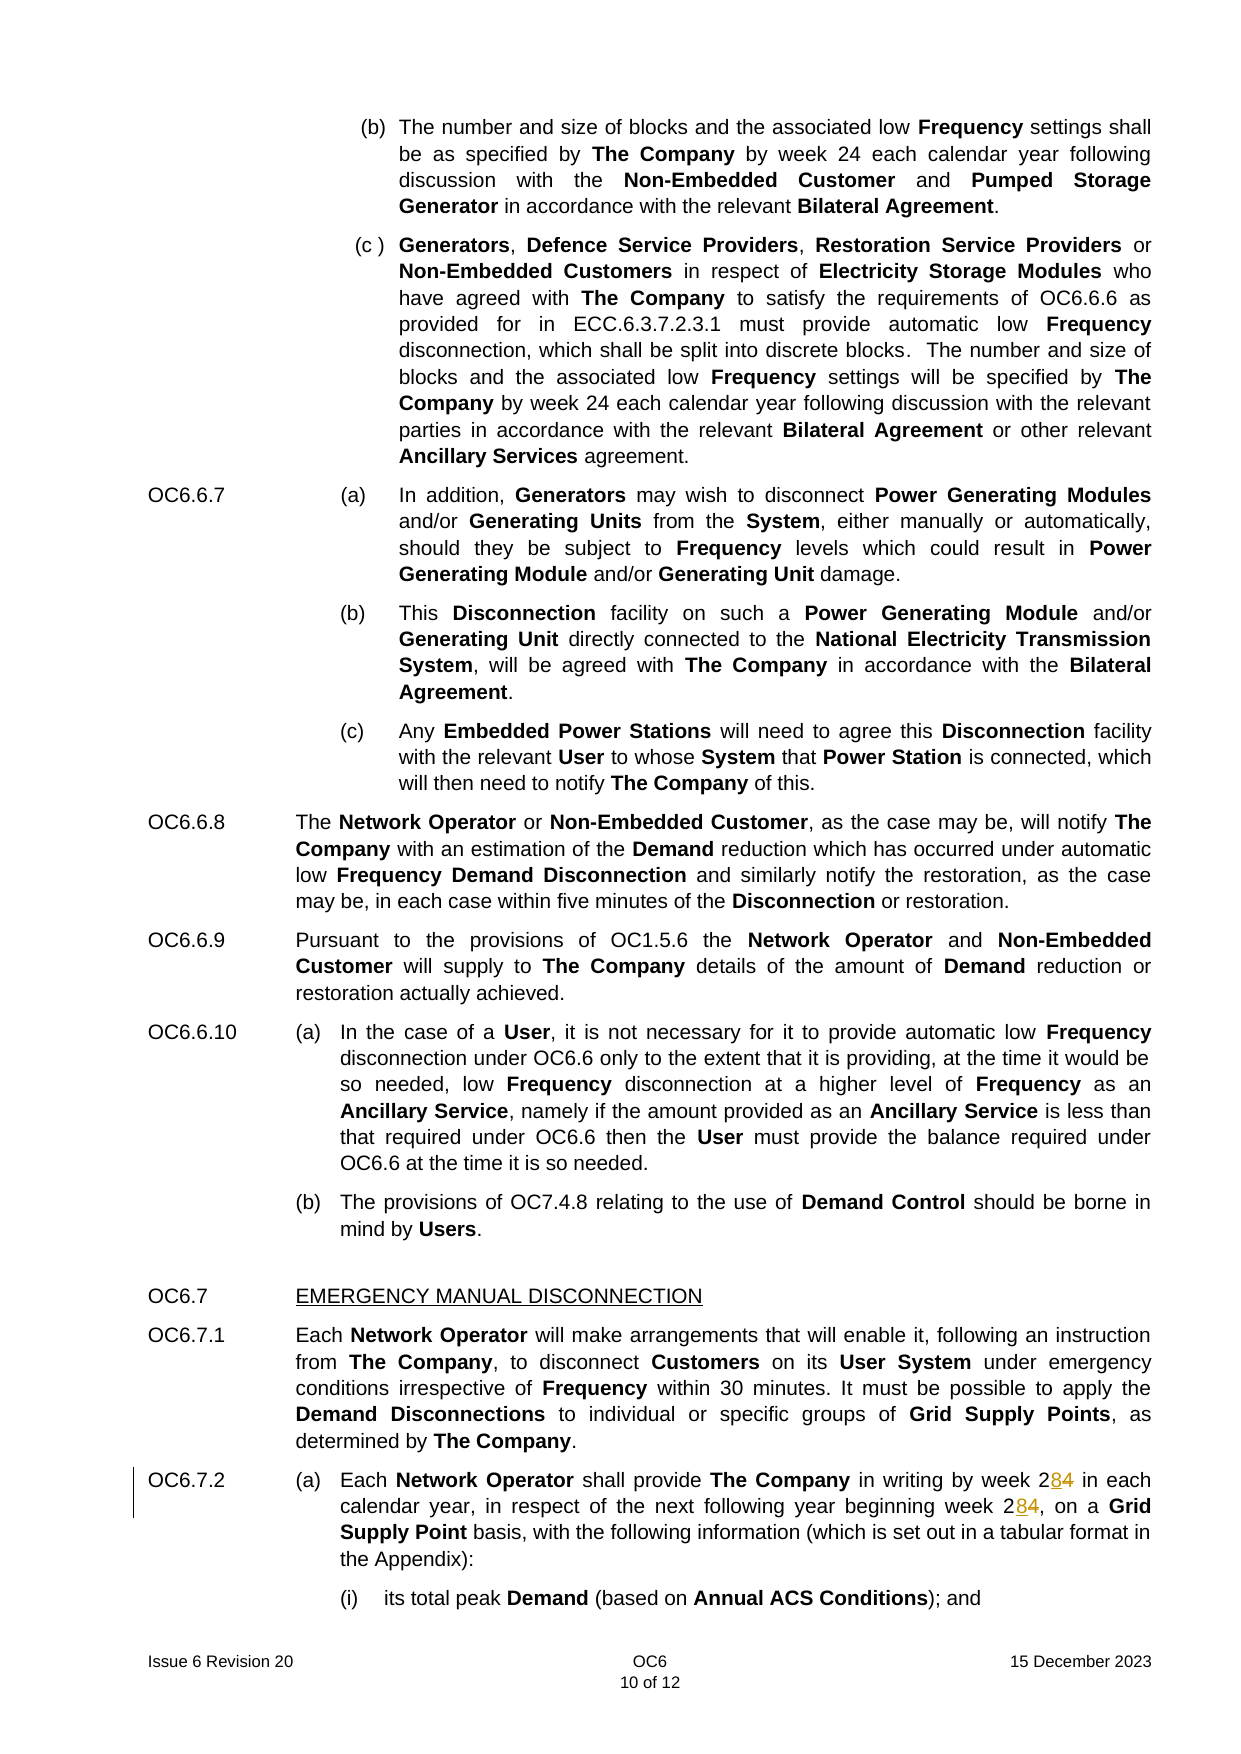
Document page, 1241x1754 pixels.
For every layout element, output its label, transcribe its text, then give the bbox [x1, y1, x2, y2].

text OC6.7.1 Each Network Operator will make arrangements that will enable it, following an instruction from The Company, to disconnect Customers on its User System under emergency conditions irrespective of Frequency within 30 minutes. It must be possible to apply the Demand Disconnections to individual or specific groups of Grid Supply Points, as determined by The Company. [148, 1323, 1152, 1452]
text OC6.6.8 The Network Operator or Non-Embedded Customer, as the case may be, will notify The Company with an estimation of the Demand reduction which has occurred under automatic low Frequency Demand Disconnection and similarly notify the restoration, as the case may be, in each case within five minutes of the Disconnection or restoration. [148, 810, 1152, 913]
text (i) its total peak Demand (based on Annual ACS Conditions); and [340, 1585, 1152, 1609]
text OC6.6.10 (a) In the case of a User, it is not necessary for it to provide automatic low Frequency disconnection under OC6.6 only to the extent that it is providing, at the time it would be so needed, low Frequency disconnection at a higher level of Frequency as an Ancillary Service, namely if the amount provided as an Ancillary Service is less than that required under OC6.6 then the User must provide the balance required under OC6.6 at the time it is so needed. [148, 1019, 1152, 1175]
text (c ) Generators, Defence Service Providers, Restoration Service Providers or Non-Embedded Customers in respect of Electricity Storage Modules who have agreed with The Company to satisfy the requirements of OC6.6.6 as provided for in ECC.6.3.7.2.3.1 must provide automatic low Frequency disconnection, which shall be split into discrete blocks. The number and size of blocks and the associated low Frequency settings will be specified by The Company by week 24 each calendar year following discussion with the relevant parties in accordance with the relevant Bilateral Agreement or other relevant Ancillary Services agreement. [354, 233, 1152, 468]
text (b) The number and size of blocks and the associated low Frequency settings shall be as specified by The Company by week 24 each calendar year following discussion with the Non-Embedded Customer and Pumped Storage Generator in accordance with the relevant Bilateral Agreement. [354, 115, 1152, 218]
text (c) Any Embedded Power Stations will need to agree this Disconnection facility with the relevant User to whose System that Power Station is connected, which will then need to notify The Company of this. [340, 718, 1152, 795]
text (b) The provisions of OC7.4.8 relating to the use of Demand Control should be borne in mind by Users. [295, 1190, 1152, 1240]
text OC6.7.2 (a) Each Network Operator shall provide The Company in writing by week 2 in each calendar year, in respect of the next following year beginning week 2, on a Grid Supply Point basis, with the following information (which is set out in a tabular format in the Appendix): [148, 1467, 1152, 1570]
text OC6.6.9 Pursuant to the provisions of OC1.5.6 the Network Operator and Non-Embedded Customer will supply to The Company details of the amount of Demand reduction or restoration actually achieved. [148, 928, 1152, 1004]
text OC6.6.7 (a) In addition, Generators may wish to disconnect Power Generating Modules and/or Generating Units from the System, either manually or automatically, should they be subject to Frequency levels which could result in Power Generating Module and/or Generating Unit damage. [148, 483, 1152, 586]
text OC6.7 EMERGENCY MANUAL DISCONNECTION [148, 1284, 1152, 1308]
text (b) This Disconnection facility on such a Power Generating Module and/or Generating Unit directly connected to the National Electricity Transmission System, will be agreed with The Company in accordance with the Bilateral Agreement. [340, 601, 1152, 703]
